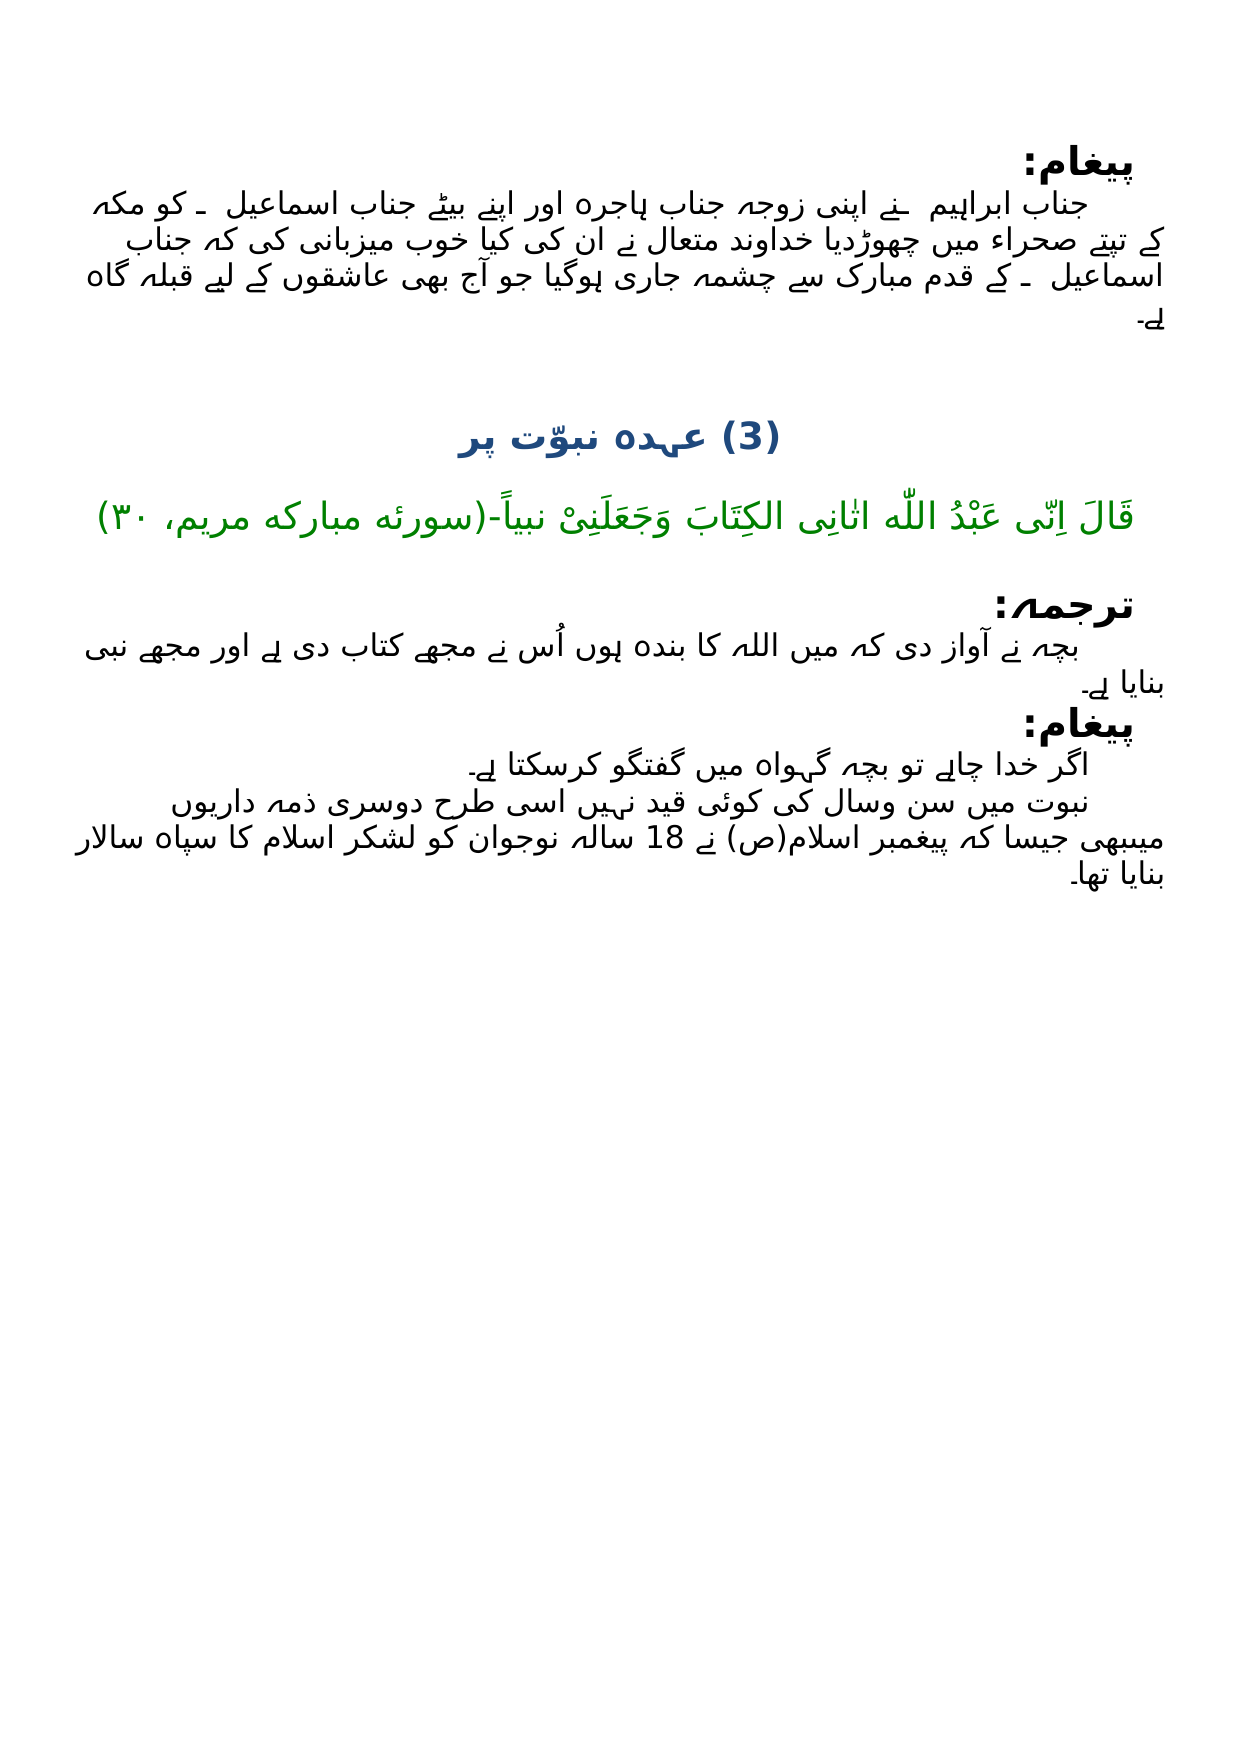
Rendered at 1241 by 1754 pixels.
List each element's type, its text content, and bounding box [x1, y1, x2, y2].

text نبوت میں سن وسال کی کوئی قید نہیں اسی طرح دوسری ذمہ داریوں میںبھی جیسا کہ پیغمبر اسلام(ص) نے 18 سالہ نوجوان کو لشکر اسلام کا سپاہ سالار بنایا تھا۔ [75, 783, 1165, 892]
text اگر خدا چاہے تو بچہ گہواہ میں گفتگو کرسکتا ہے۔ [75, 747, 1165, 783]
text جناب ابراہیم ـنے اپنی زوجہ جناب ہاجرہ اور اپنے بیٹے جناب اسماعیل ـ کو مکہ کے تپتے صحراء میں چھوڑدیا خداوند متعال نے ان کی کیا خوب میزبانی کی کہ جناب اسماعیل ـ کے قدم مبارک سے چشمہ جاری ہوگیا جو آج بھی عاشقوں کے لیے قبلہ گاہ ہے۔ [75, 185, 1165, 331]
subtitle (3) عہدہ نبوّت پر [75, 415, 1165, 458]
text پیغام: [75, 701, 1165, 747]
text ترجمہ: [75, 582, 1165, 628]
text پیغام: [75, 139, 1165, 185]
text قَالَ اِنّی عَبْدُ اللّٰه اتٰانِی الکِتَابَ وَجَعَلَنِیْ نبیاً-(سورئه مبارکه مریم، ٣٠) [75, 494, 1165, 582]
text بچہ نے آواز دی کہ میں اللہ کا بندہ ہوں اُس نے مجھے کتاب دی ہے اور مجھے نبی بنایا ہے۔ [75, 628, 1165, 701]
